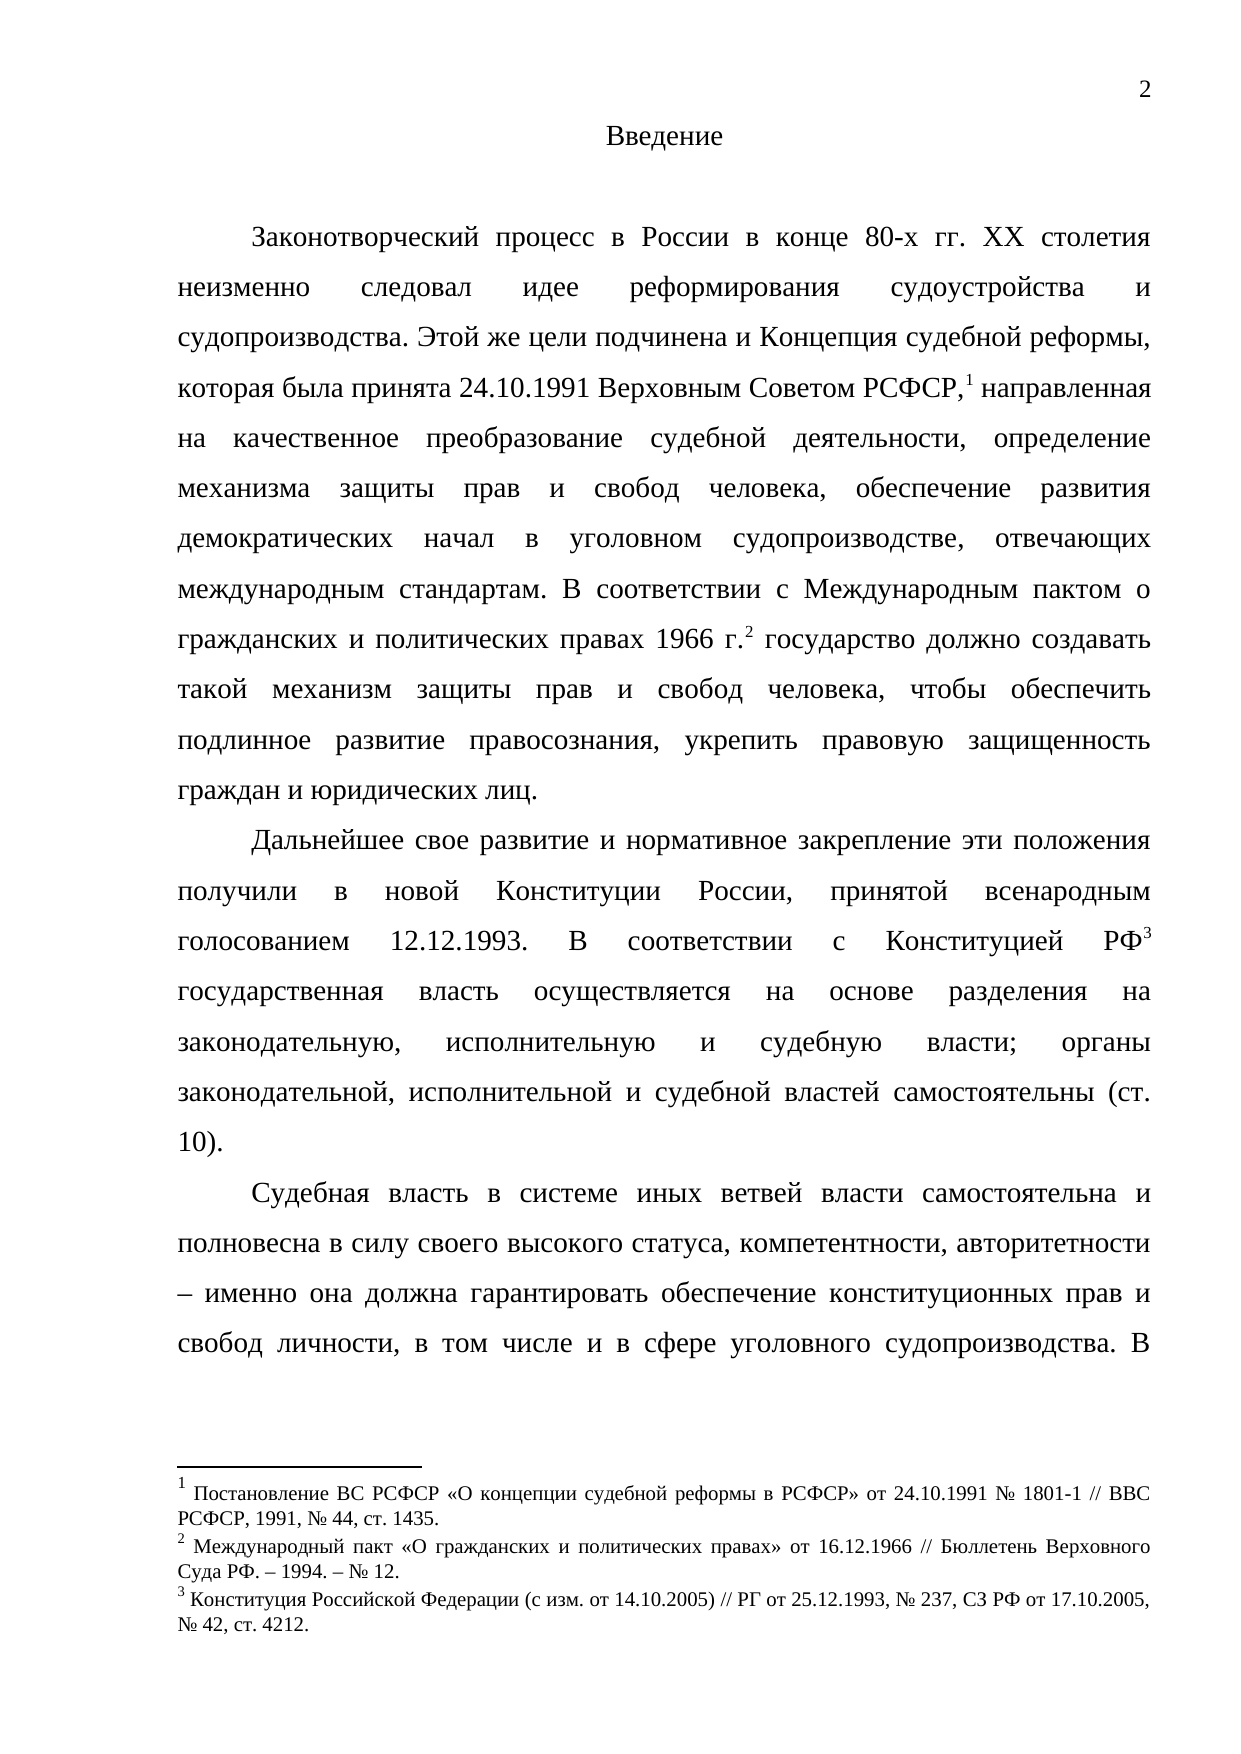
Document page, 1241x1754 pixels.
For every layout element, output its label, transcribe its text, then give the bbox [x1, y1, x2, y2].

subtitle Введение [177, 118, 1152, 152]
text Дальнейшее свое развитие и нормативное закрепление эти положения получили в новой Конституции России, принятой всенародным голосованием 12.12.1993. В соответствии с Конституцией РФ государственная власть осуществляется на основе разделения на законодательную, исполнительную и судебную власти; органы законодательной, исполнительной и судебной властей самостоятельны (ст. 10). [177, 822, 1152, 1158]
text Законотворческий процесс в России в конце 80-х гг. XX столетия неизменно следовал идее реформирования судоустройства и судопроизводства. Этой же цели подчинена и Концепция судебной реформы, которая была принята 24.10.1991 Верховным Советом РСФСР, направленная на качественное преобразование судебной деятельности, определение механизма защиты прав и свобод человека, обеспечение развития демократических начал в уголовном судопроизводстве, отвечающих международным стандартам. В соответствии с Международным пактом о гражданских и политических правах 1966 г. государство должно создавать такой механизм защиты прав и свобод человека, чтобы обеспечить подлинное развитие правосознания, укрепить правовую защищенность граждан и юридических лиц. [177, 219, 1152, 806]
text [177, 1175, 1152, 1359]
